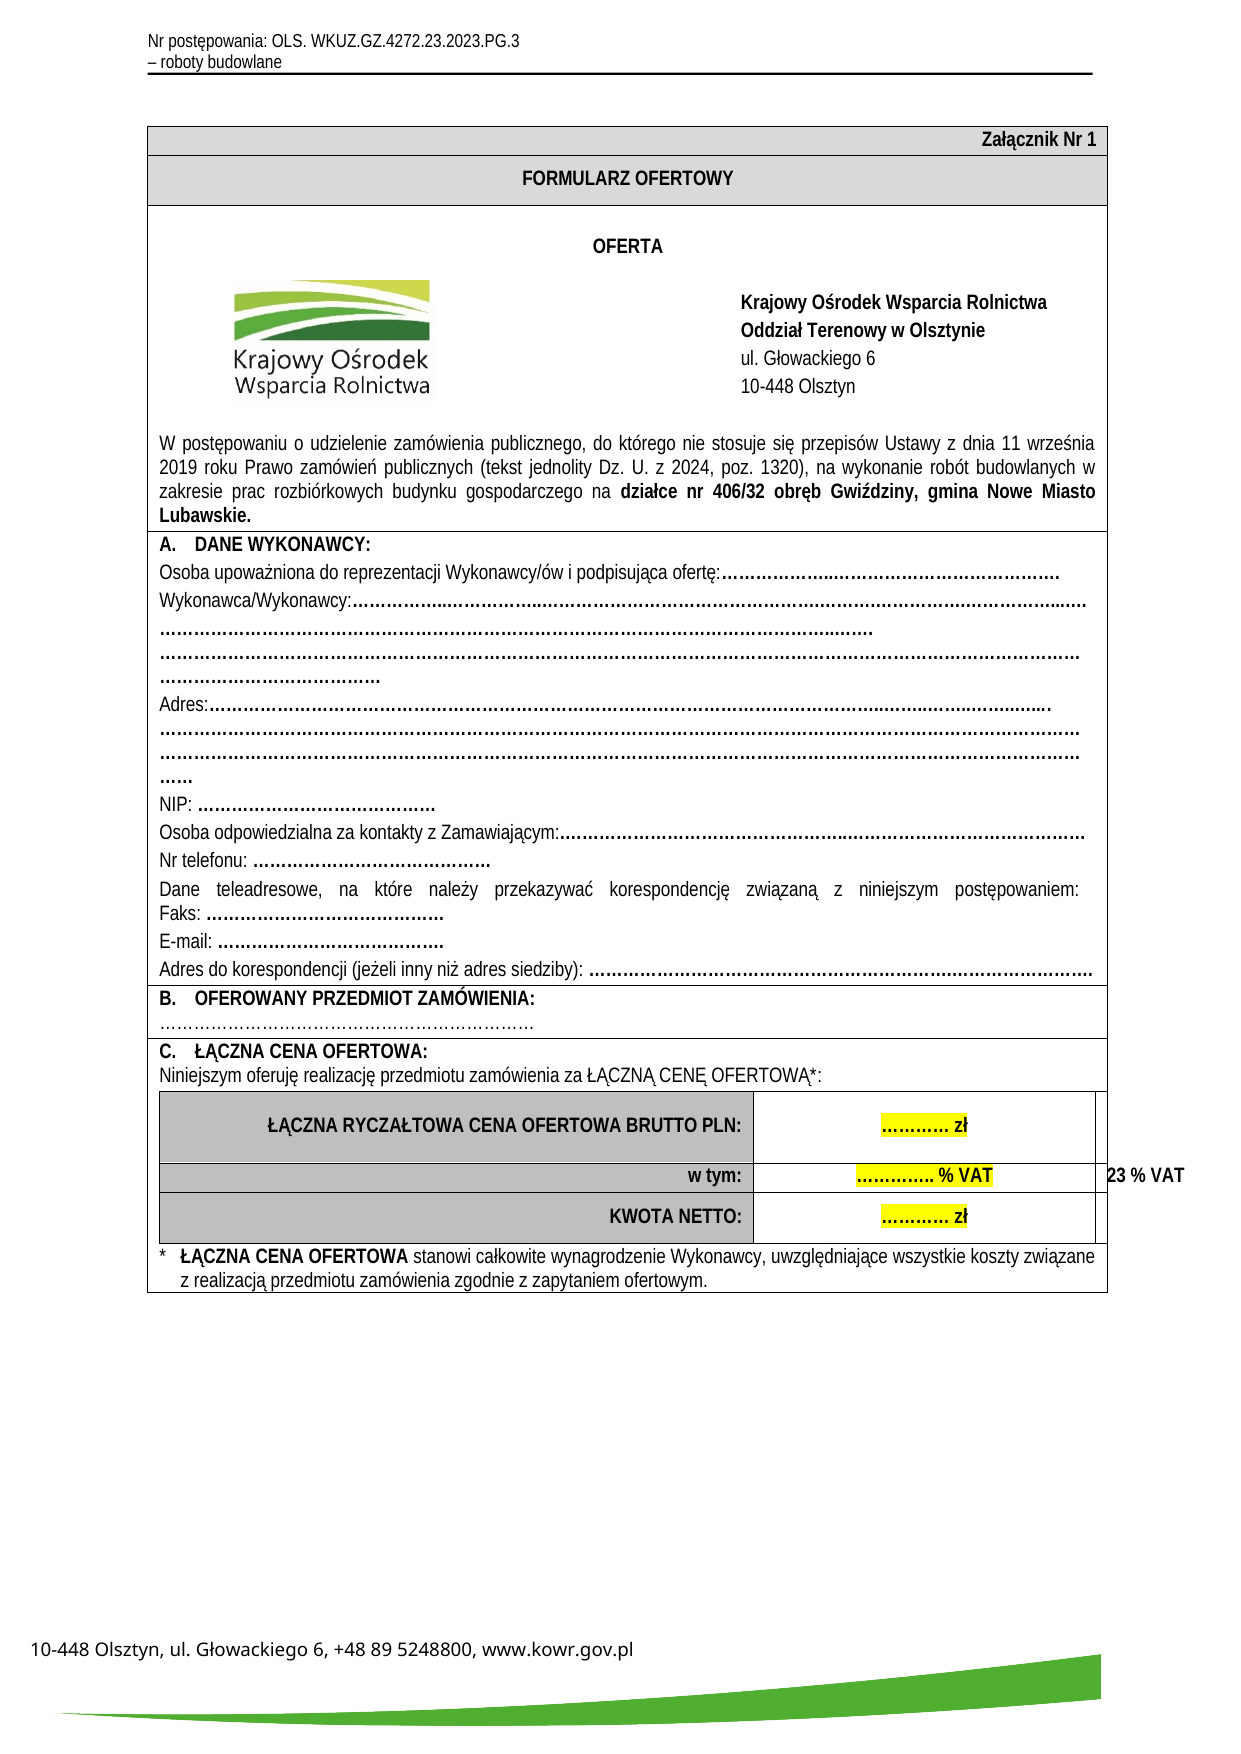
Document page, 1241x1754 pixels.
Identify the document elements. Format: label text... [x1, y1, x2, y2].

table_cell OFEROWANY PRZEDMIOT ZAMÓWIENIA: ………………………………………………………… [148, 986, 1107, 1038]
picture [232, 280, 436, 405]
table_cell FORMULARZ OFERTOWY [148, 156, 1107, 205]
picture [53, 1654, 1102, 1726]
table_cell DANE WYKONAWCY: Osoba upoważniona do reprezentacji Wykonawcy/ów i podpisująca ofertę:………………..…………………………………. Wykonawca/Wykonawcy:……………..……………..………………………………………….……….…………….……………...…. ………………………………………………………………………………………………………..…….………………………………………………………………………………………………………………………………………………………………………………… Adres:………………………………………………………………………………………………………..……..……..……..…... …….………………………………wa na Wykonawcyania,ac rozwojowych (Dz. owych na inwestycje w zakresie dużej infrastrukt.…………………………………………………………………………………………………………………………………………………………………………………………………………………………………………………………………………………………………… NIP: …………………………………… Osoba odpowiedzialna za kontakty z Zamawiającym:.…………………………………………..…………………………………… Nr telefonu: …………………………………… Dane teleadresowe, na które należy przekazywać korespondencję związaną z niniejszym postępowaniem: Faks: …………………………………… E-mail: …………………………………. Adres do korespondencji (jeżeli inny niż adres siedziby): ……………………………………………………….……………………. [148, 532, 1107, 985]
table_cell ŁĄCZNA CENA OFERTOWA: Niniejszym oferuję realizację przedmiotu zamówienia za ŁĄCZNĄ CENĘ OFERTOWĄ***nia za ŁĄCZNĄ CENĘ OFERTOWĄ**riumma w rozdziale III SIWZmacją o podstawie do dysponowania tymi osobami, konania zamówienia, a: * ŁĄCZNA CENA OFERTOWA stanowi całkowite wynagrodzenie Wykonawcy, uwzględniające wszystkie koszty związane z realizacją przedmiotu zamówienia zgodnie z zapytaniem ofertowym. [148, 1039, 1107, 1292]
table_header Załącznik Nr 1 [148, 127, 1107, 155]
table_cell OFERTA Krajowy Ośrodek Wsparcia Rolnictwa Oddział Terenowy w Olsztynie ul. Głowackiego 6 10-448 Olsztyn W postępowaniu o udzielenie zamówienia publicznego, do którego nie stosuje się przepisów Ustawy z dnia 11 września 2019 roku Prawo zamówień publicznych (tekst jednolity Dz. U. z 2024, poz. 1320), na wykonanie robót budowlanych w zakresie prac rozbiórkowych budynku gospodarczego na działce nr 406/32 obręb Gwiździny, gmina Nowe Miasto Lubawskie. [148, 206, 1107, 531]
